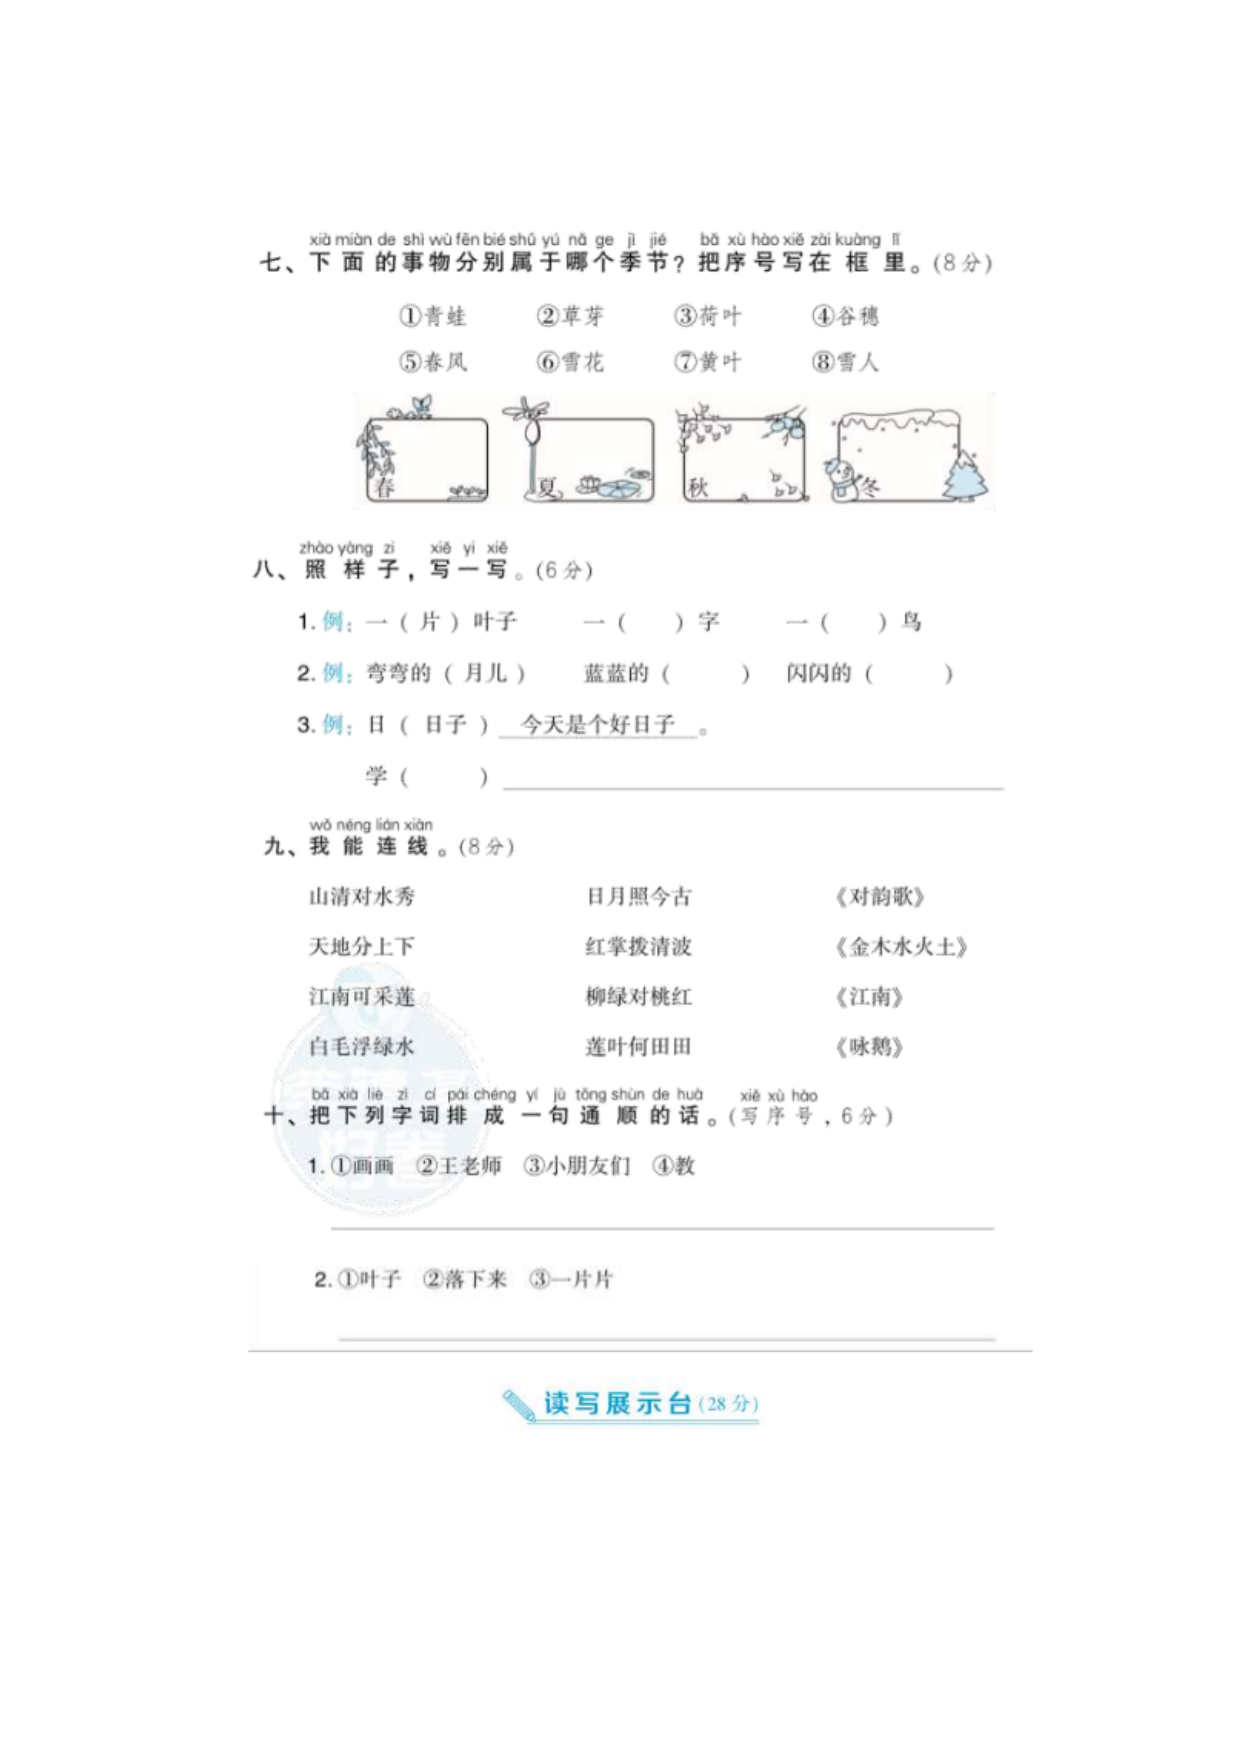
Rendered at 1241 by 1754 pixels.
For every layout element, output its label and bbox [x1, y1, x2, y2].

picture [187, 162, 1053, 1446]
